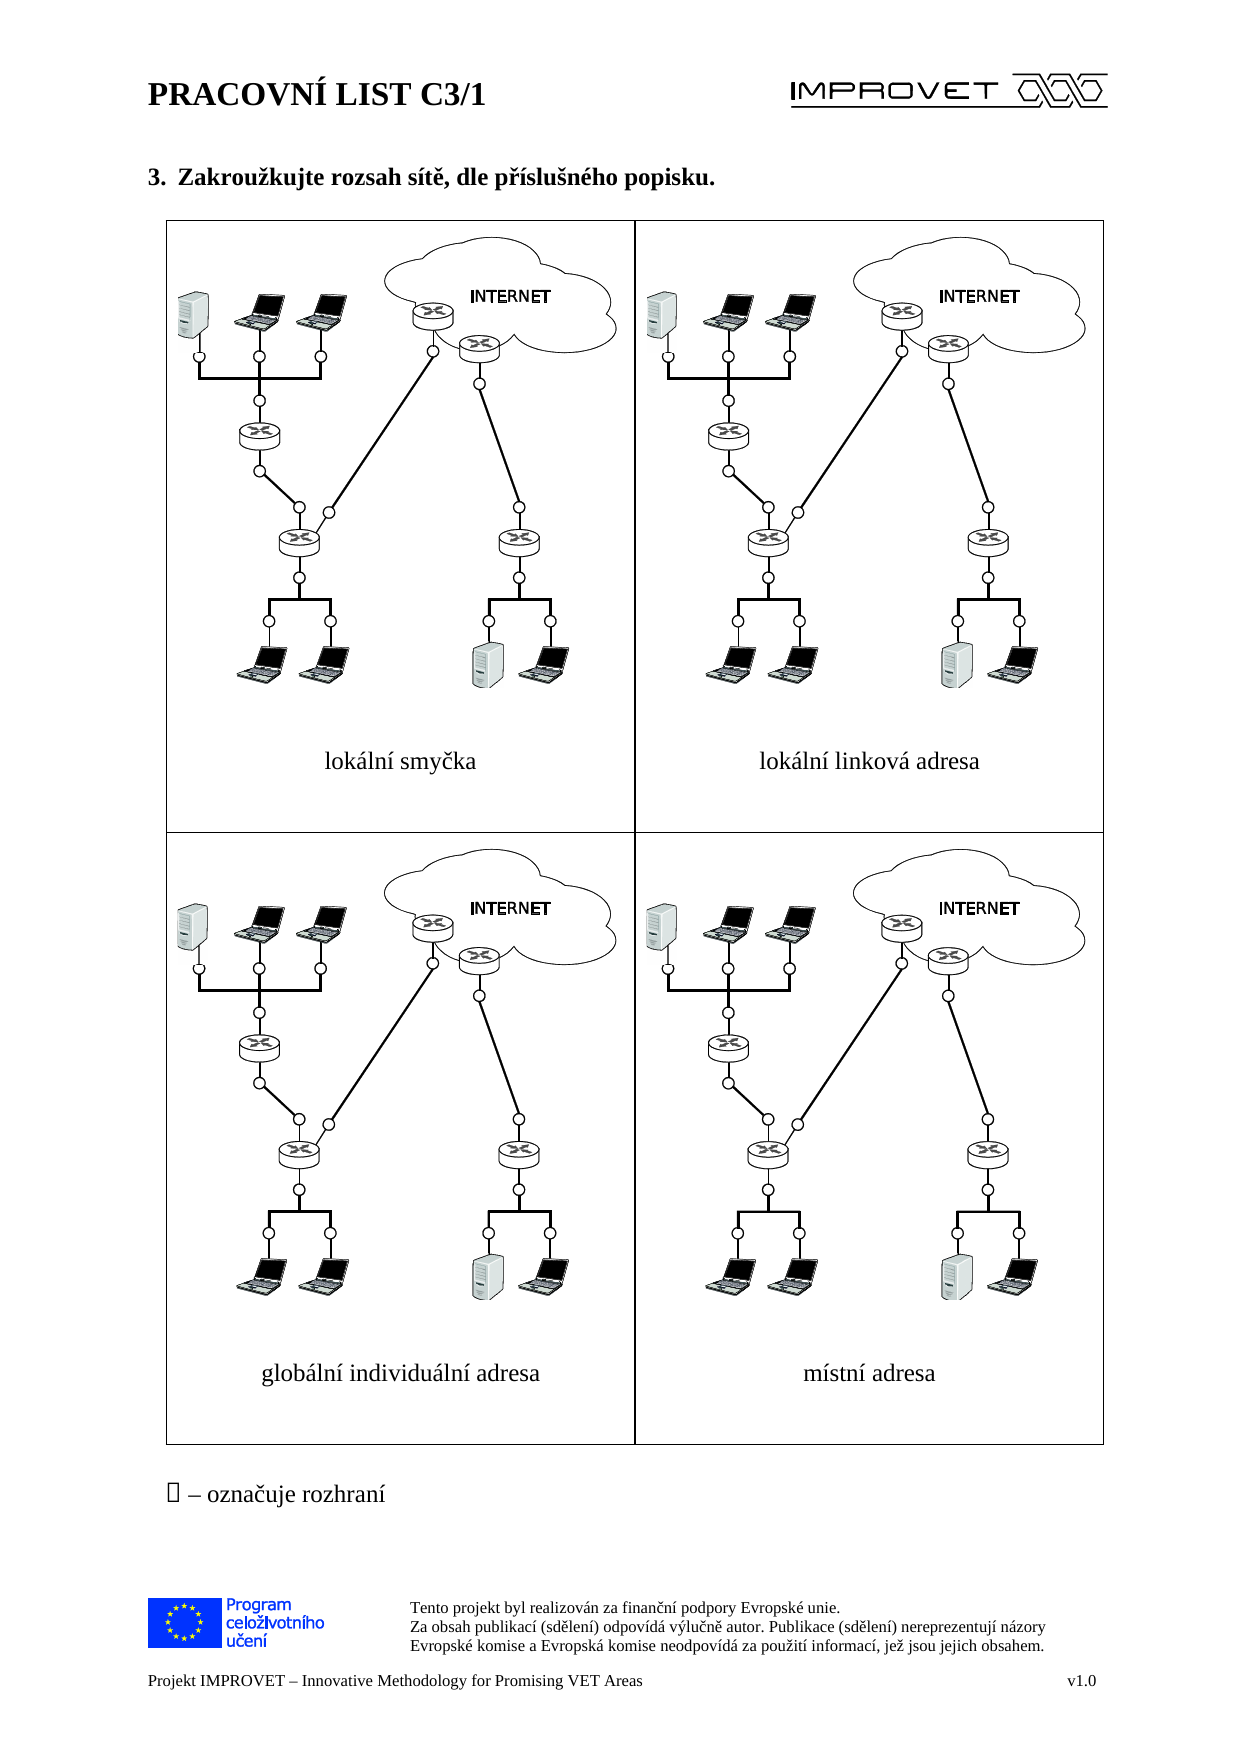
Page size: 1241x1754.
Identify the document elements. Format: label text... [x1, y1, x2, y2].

text  – označuje rozhraní [148, 1474, 1093, 1511]
table_cell místní adresa [636, 833, 1103, 1444]
table_header lokální smyčka [167, 221, 634, 832]
table_cell globální individuální adresa [167, 833, 634, 1444]
table_header lokální linková adresa [636, 221, 1103, 832]
text Zakroužkujte rozsah sítě, dle příslušného popisku. [148, 162, 1093, 191]
